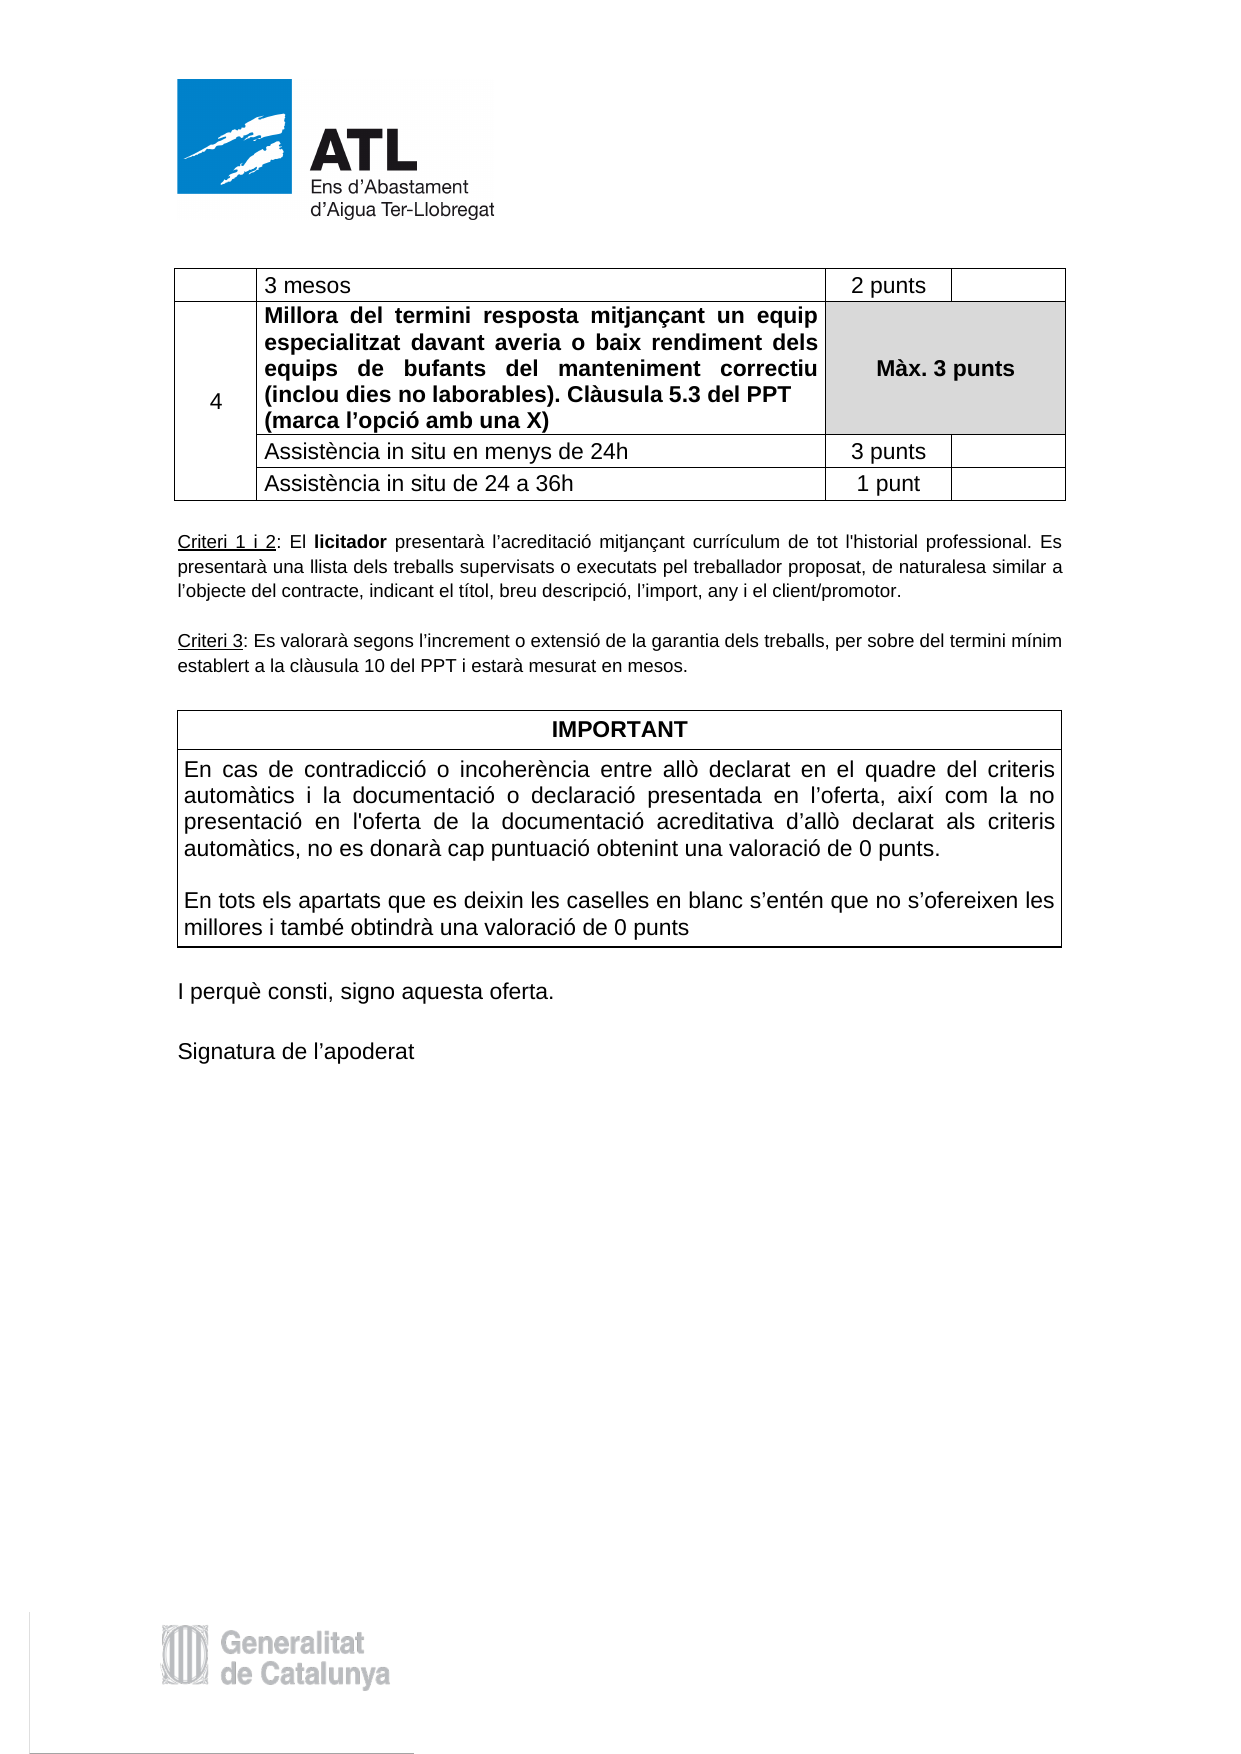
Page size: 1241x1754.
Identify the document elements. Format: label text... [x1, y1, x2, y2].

table_cell 2 punts [826, 269, 951, 301]
table_cell [952, 435, 1065, 467]
table_header IMPORTANT [178, 711, 1061, 749]
table_cell Assistència in situ en menys de 24h [257, 435, 825, 467]
text Criteri 1 i 2: El licitador presentarà l’acreditació mitjançant currículum de tot l'historial professional. Es presentarà una llista dels treballs supervisats o executats pel treballador proposat, de naturalesa similar a l’objecte del contracte, indicant el títol, breu descripció, l’import, any i el client/promotor. [177, 531, 1063, 602]
picture [29, 1612, 414, 1754]
table_cell 4 [175, 302, 256, 499]
text Signatura de l’apoderat [177, 1038, 1063, 1064]
table_cell 3 mesos [257, 269, 825, 301]
table_cell Millora del termini resposta mitjançant un equip especialitzat davant averia o baix rendiment dels equips de bufants del manteniment correctiu (inclou dies no laborables). Clàusula 5.3 del PPT (marca l’opció amb una X) [257, 302, 825, 434]
picture [177, 79, 495, 220]
table_cell 1 punt [826, 468, 951, 499]
table_cell [952, 468, 1065, 499]
table_cell 3 punts [826, 435, 951, 467]
text I perquè consti, signo aquesta oferta. [177, 978, 1063, 1004]
table_cell En cas de contradicció o incoherència entre allò declarat en el quadre del criteris automàtics i la documentació o declaració presentada en l’oferta, així com la no presentació en l'oferta de la documentació acreditativa d’allò declarat als criteris automàtics, no es donarà cap puntuació obtenint una valoració de 0 punts. En tots els apartats que es deixin les caselles en blanc s’entén que no s’ofereixen les millores i també obtindrà una valoració de 0 punts [178, 750, 1061, 946]
table_cell Màx. 3 punts [826, 302, 1065, 434]
text Criteri 3: Es valorarà segons l’increment o extensió de la garantia dels treballs, per sobre del termini mínim establert a la clàusula 10 del PPT i estarà mesurat en mesos. [177, 630, 1063, 676]
table_cell [952, 269, 1065, 301]
table_cell Assistència in situ de 24 a 36h [257, 468, 825, 499]
